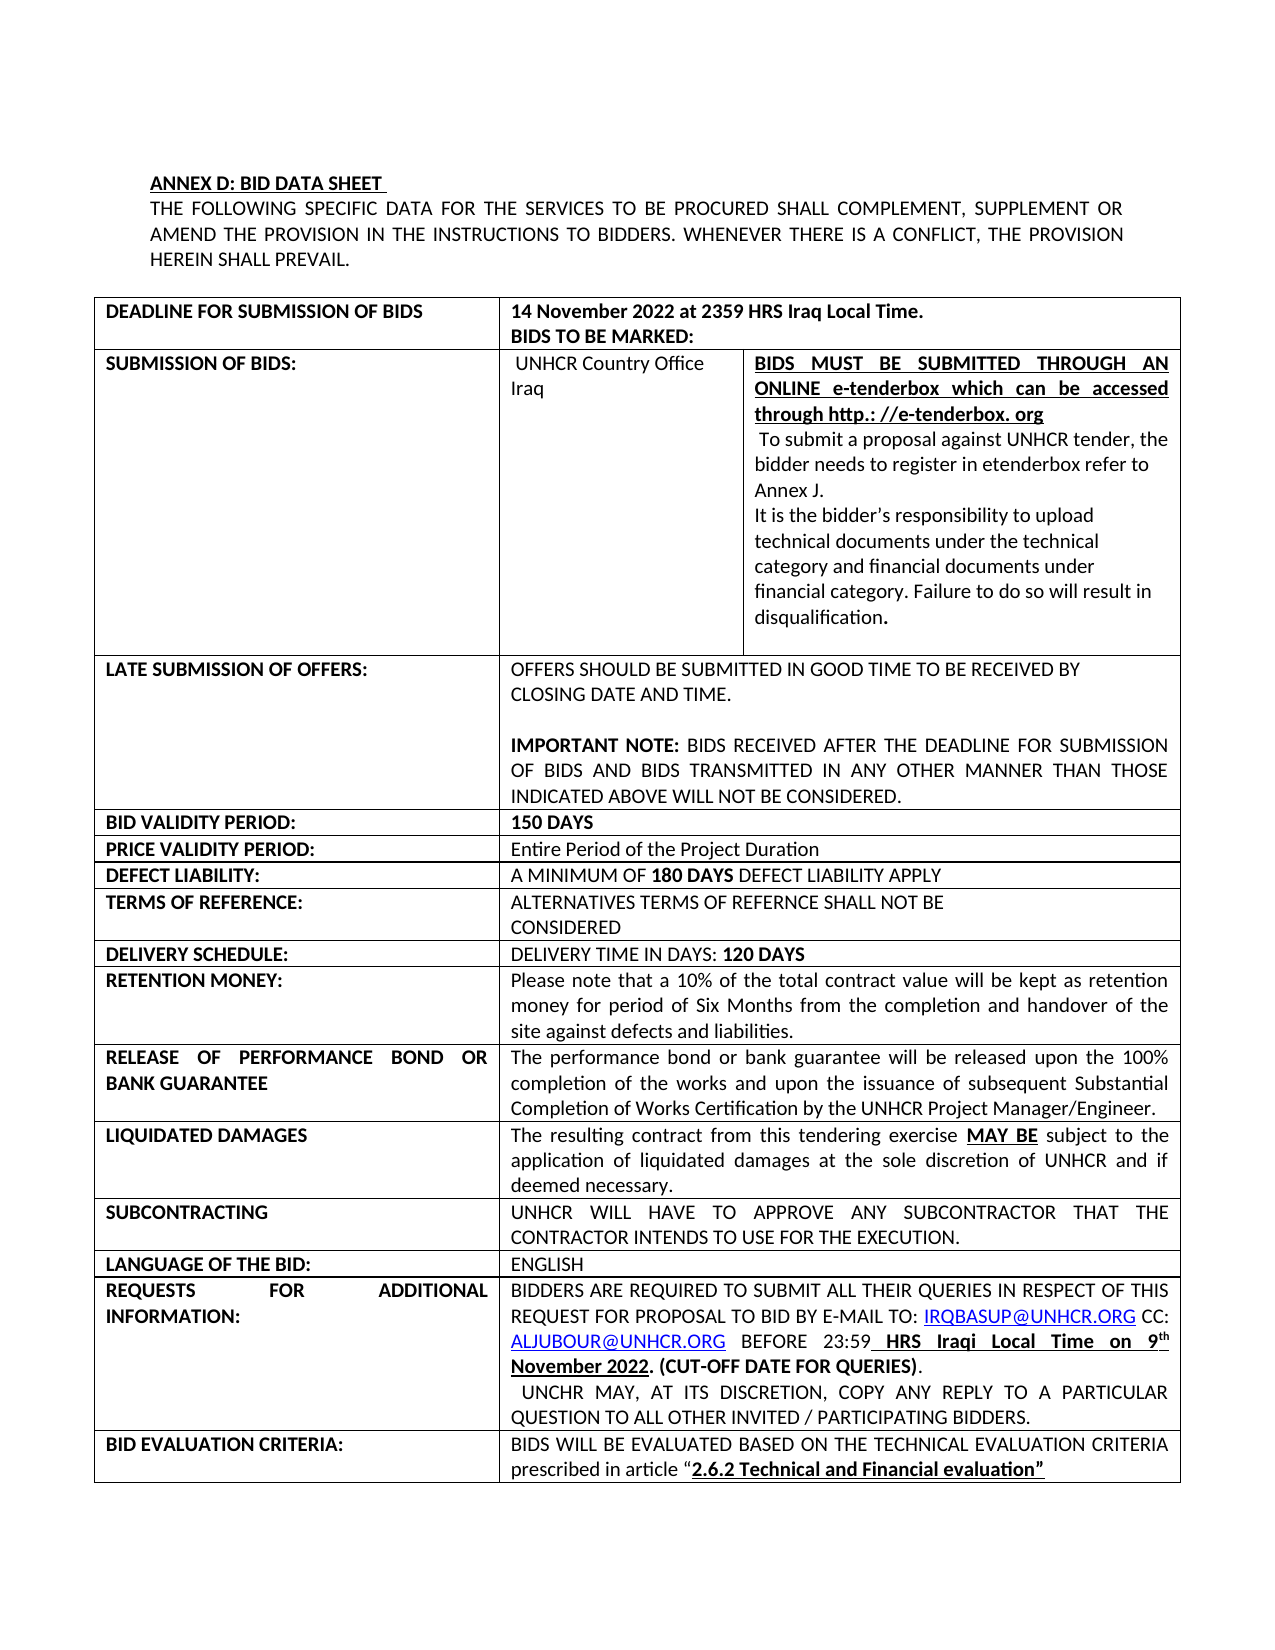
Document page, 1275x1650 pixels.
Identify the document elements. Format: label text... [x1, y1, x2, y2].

table_cell TERMS OF REFERENCE: [95, 889, 499, 940]
table_cell BID VALIDITY PERIOD: [95, 810, 499, 835]
table_cell The performance bond or bank guarantee will be released upon the 100% completion of the works and upon the issuance of subsequent Substantial Completion of Works Certification by the UNHCR Project Manager/Engineer. [500, 1045, 1180, 1121]
table_cell RETENTION MONEY: [95, 967, 499, 1043]
table_cell MUST BE SUBMITTED THROUGH AN ONLINE e-tenderbox which can be accessed through http.: //e-tenderbox. org To submit a proposal against UNHCR tender, the bidder needs to register in etenderbox refer to Annex J. It is the bidder’s responsibility to upload technical documents under the technical category and financial documents under financial category. Failure to do so will result in disqualification. [744, 350, 1180, 655]
table_cell DELIVERY SCHEDULE: [95, 941, 499, 966]
table_cell 150 DAYS [500, 810, 1180, 835]
table_cell SUBMISSION OF BIDS: [95, 350, 499, 655]
table_cell PRICE VALIDITY PERIOD: [95, 836, 499, 861]
table_cell LIQUIDATED DAMAGES [95, 1122, 499, 1198]
table_cell RELEASE OF PERFORMANCE BOND OR BANK GUARANTEE [95, 1045, 499, 1121]
table_cell BID EVALUATION CRITERIA: [95, 1431, 499, 1482]
table_header DEADLINE FOR SUBMISSION OF [95, 298, 499, 349]
text THE FOLLOWING SPECIFIC FOR THE SERVICES TO BE PROCURED SHALL COMPLEMENT, SUPPLEMENT OR AMEND THE PROVISION IN THE INSTRUCTIONS TO BIDDERS. WHENEVER THERE IS A CONFLICT, THE PROVISION HEREIN SHALL PREVAIL. [150, 195, 1125, 272]
table_cell WILL BE EVALUATED BASED ON THE TECHNICAL EVALUATION CRITERIA prescribed in article “2.6.2 Technical and Financial evaluation” [500, 1431, 1180, 1482]
table_cell LATE SUBMISSION OF OFFERS: [95, 656, 499, 808]
table_cell OFFERS SHOULD BE SUBMITTED IN GOOD TIME TO BE RECEIVED BY CLOSING DATE TIME. IMPORTANT NOTE: RECEIVED AFTER THE DEADLINE FOR SUBMISSION OF TRANSMITTED IN ANY OTHER MANNER THAN THOSE INDICATED ABOVE WILL NOT BE CONSIDERED. [500, 656, 1180, 808]
text ANNEX D: SHEET [150, 170, 1131, 195]
table_cell BIDDERS REQUIRED TO SUBMIT THEIR QUERIES IN RESPECT OF THIS REQUEST FOR PROPOSAL TO BY E- TO: IRQBASUP@UNHCR.ORG CC: ALJUBOUR@UNHCR.ORG BEFORE 23:59 HRS Iraqi Local Time on 9th November 2022. (CUT-OFF DATE FOR QUERIES). UNCHR , AT ITS DISCRETION, ANY REPLY TO A PARTICULAR QUESTION TO OTHER INVITED / PARTICIPATING BIDDERS. [500, 1278, 1180, 1430]
table_header 14 November 2022 at 2359 HRS Iraq Local Time. BIDS TO BE MARKED: [500, 298, 1180, 349]
table_cell ENGLISH [500, 1251, 1180, 1276]
table_cell UNHCR WILL HAVE TO APPROVE ANY SUBCONTRACTOR THAT THE CONTRACTOR INTENDS TO USE FOR THE EXECUTION. [500, 1199, 1180, 1250]
table_cell DELIVERY TIME IN DAYS: 120 DAYS [500, 941, 1180, 966]
table_cell A MINIMUM OF 180 DAYS DEFECT LIABILITY APPLY [500, 863, 1180, 888]
table_cell DEFECT LIABILITY: [95, 863, 499, 888]
table_cell The resulting contract from this tendering exercise MAY BE subject to the application of liquidated damages at the sole discretion of UNHCR and if deemed necessary. [500, 1122, 1180, 1198]
table_cell ALTERNATIVES TERMS OF REFERNCE SHALL NOT BE CONSIDERED [500, 889, 1180, 940]
table_cell UNHCR Country Office Iraq [500, 350, 743, 655]
table_cell Entire Period of the Project Duration [500, 836, 1180, 861]
table_cell SUBCONTRACTING [95, 1199, 499, 1250]
table_cell Please note that a 10% of the total contract value will be kept as retention money for period of Six Months from the completion and handover of the site against defects and liabilities. [500, 967, 1180, 1043]
table_cell LANGUAGE OF THE BID: [95, 1251, 499, 1276]
table_cell REQUESTS FOR ADDITIONAL INFORMATION: [95, 1278, 499, 1430]
